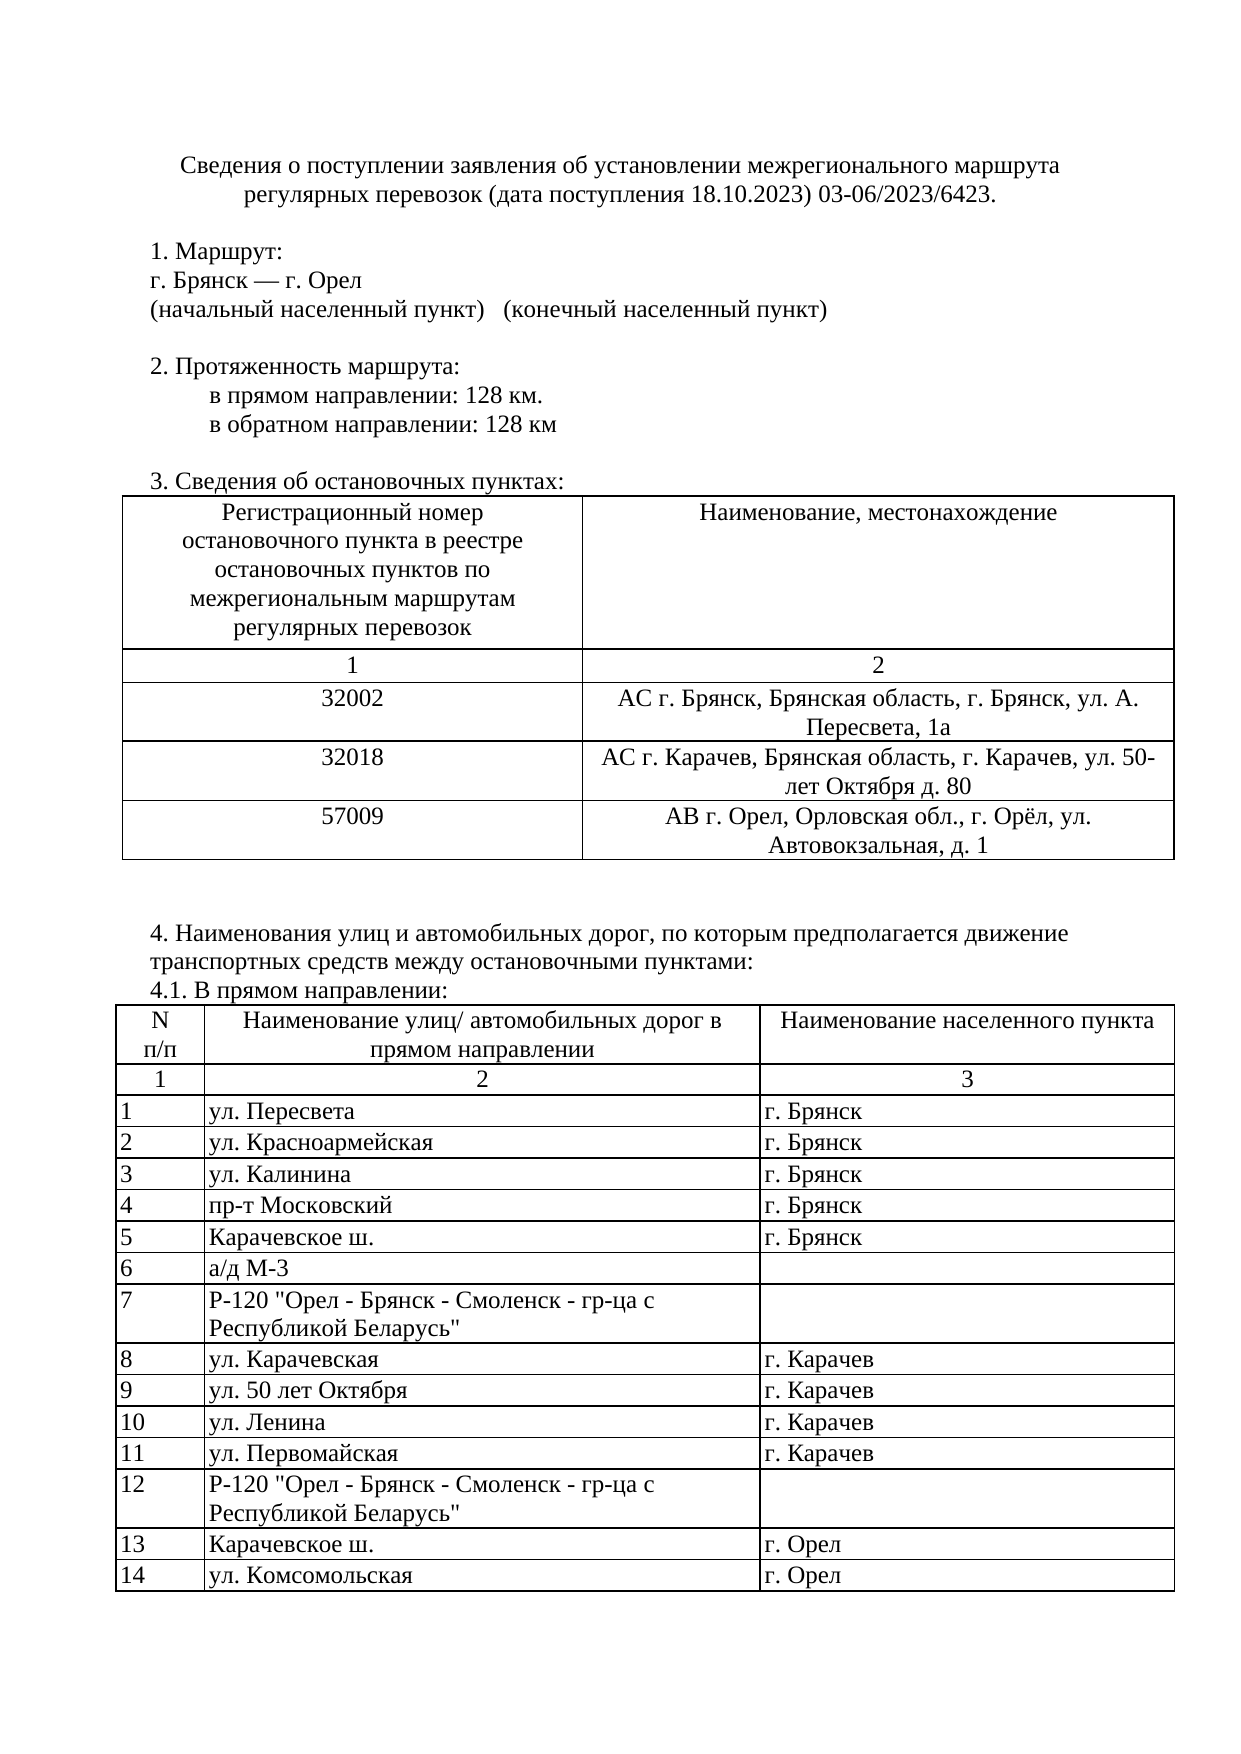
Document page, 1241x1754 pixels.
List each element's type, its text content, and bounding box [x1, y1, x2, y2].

table_cell [761, 1253, 1174, 1283]
table_cell Р-120 "Орел - Брянск - Смоленск - гр-ца с Республикой Беларусь" [205, 1285, 759, 1342]
table_cell ул. Комсомольская [205, 1560, 759, 1590]
table_cell г. Орел [761, 1560, 1174, 1590]
table_cell 1 [117, 1096, 204, 1126]
table_cell 7 [117, 1285, 204, 1342]
table_cell 8 [117, 1344, 204, 1374]
table_cell 32018 [123, 742, 582, 799]
table_cell г. Карачев [761, 1375, 1174, 1405]
table_cell г. Брянск [761, 1159, 1174, 1189]
table_cell г. Брянск [761, 1127, 1174, 1157]
table_cell ул. Первомайская [205, 1438, 759, 1468]
text 3. Сведения об остановочных пунктах: [150, 466, 1090, 495]
text 4. Наименования улиц и автомобильных дорог, по которым предполагается движение транспортных средств между остановочными пунктами: [150, 918, 1090, 975]
text 2. Протяженность маршрута: [150, 351, 1090, 380]
table_cell 2 [117, 1127, 204, 1157]
table_cell 13 [117, 1529, 204, 1558]
table_cell Карачевское ш. [205, 1222, 759, 1252]
text Сведения о поступлении заявления об установлении межрегионального маршрута регулярных перевозок (дата поступления 18.10.2023) 03-06/2023/6423. [150, 150, 1090, 207]
table_header N п/п [117, 1006, 204, 1063]
text 4.1. В прямом направлении: [150, 975, 1090, 1004]
table_header Наименование улиц/ автомобильных дорог в прямом направлении [205, 1006, 759, 1063]
table_cell г. Брянск [761, 1096, 1174, 1126]
text (начальный населенный пункт) (конечный населенный пункт) [150, 294, 1090, 322]
table_cell АВ г. Орел, Орловская обл., г. Орёл, ул. Автовокзальная, д. 1 [583, 801, 1173, 858]
table_cell 14 [117, 1560, 204, 1590]
table_cell 57009 [123, 801, 582, 858]
text в прямом направлении: 128 км. [150, 380, 1090, 409]
table_cell 2 [583, 650, 1173, 681]
table_cell 1 [117, 1065, 204, 1094]
table_cell ул. Калинина [205, 1159, 759, 1189]
table_cell 12 [117, 1470, 204, 1527]
table_cell Карачевское ш. [205, 1529, 759, 1558]
table_cell г. Карачев [761, 1438, 1174, 1468]
table_header Регистрационный номер остановочного пункта в реестре остановочных пунктов по межрегиональным маршрутам регулярных перевозок [123, 497, 582, 648]
text г. Брянск — г. Орел [150, 265, 1090, 294]
table_header Наименование, местонахождение [583, 497, 1173, 648]
table_cell пр-т Московский [205, 1190, 759, 1220]
table_cell 2 [205, 1065, 759, 1094]
table_cell [761, 1285, 1174, 1342]
table_cell г. Брянск [761, 1190, 1174, 1220]
table_cell ул. 50 лет Октября [205, 1375, 759, 1405]
table_cell г. Карачев [761, 1407, 1174, 1437]
table_cell 32002 [123, 683, 582, 740]
table_cell АС г. Карачев, Брянская область, г. Карачев, ул. 50-лет Октября д. 80 [583, 742, 1173, 799]
table_cell г. Брянск [761, 1222, 1174, 1252]
table_cell ул. Пересвета [205, 1096, 759, 1126]
table_cell [761, 1470, 1174, 1527]
table_cell Р-120 "Орел - Брянск - Смоленск - гр-ца с Республикой Беларусь" [205, 1470, 759, 1527]
table_cell ул. Красноармейская [205, 1127, 759, 1157]
table_cell 9 [117, 1375, 204, 1405]
table_cell 4 [117, 1190, 204, 1220]
table_cell 3 [761, 1065, 1174, 1094]
text 1. Маршрут: [150, 236, 1090, 265]
table_cell ул. Ленина [205, 1407, 759, 1437]
table_header Наименование населенного пункта [761, 1006, 1174, 1063]
table_cell 3 [117, 1159, 204, 1189]
table_cell г. Орел [761, 1529, 1174, 1558]
table_cell 5 [117, 1222, 204, 1252]
table_cell 1 [123, 650, 582, 681]
text в обратном направлении: 128 км [150, 409, 1090, 437]
table_cell АС г. Брянск, Брянская область, г. Брянск, ул. А. Пересвета, 1а [583, 683, 1173, 740]
table_cell г. Карачев [761, 1344, 1174, 1374]
table_cell 6 [117, 1253, 204, 1283]
table_cell а/д М-3 [205, 1253, 759, 1283]
table_cell 10 [117, 1407, 204, 1437]
table_cell ул. Карачевская [205, 1344, 759, 1374]
table_cell 11 [117, 1438, 204, 1468]
